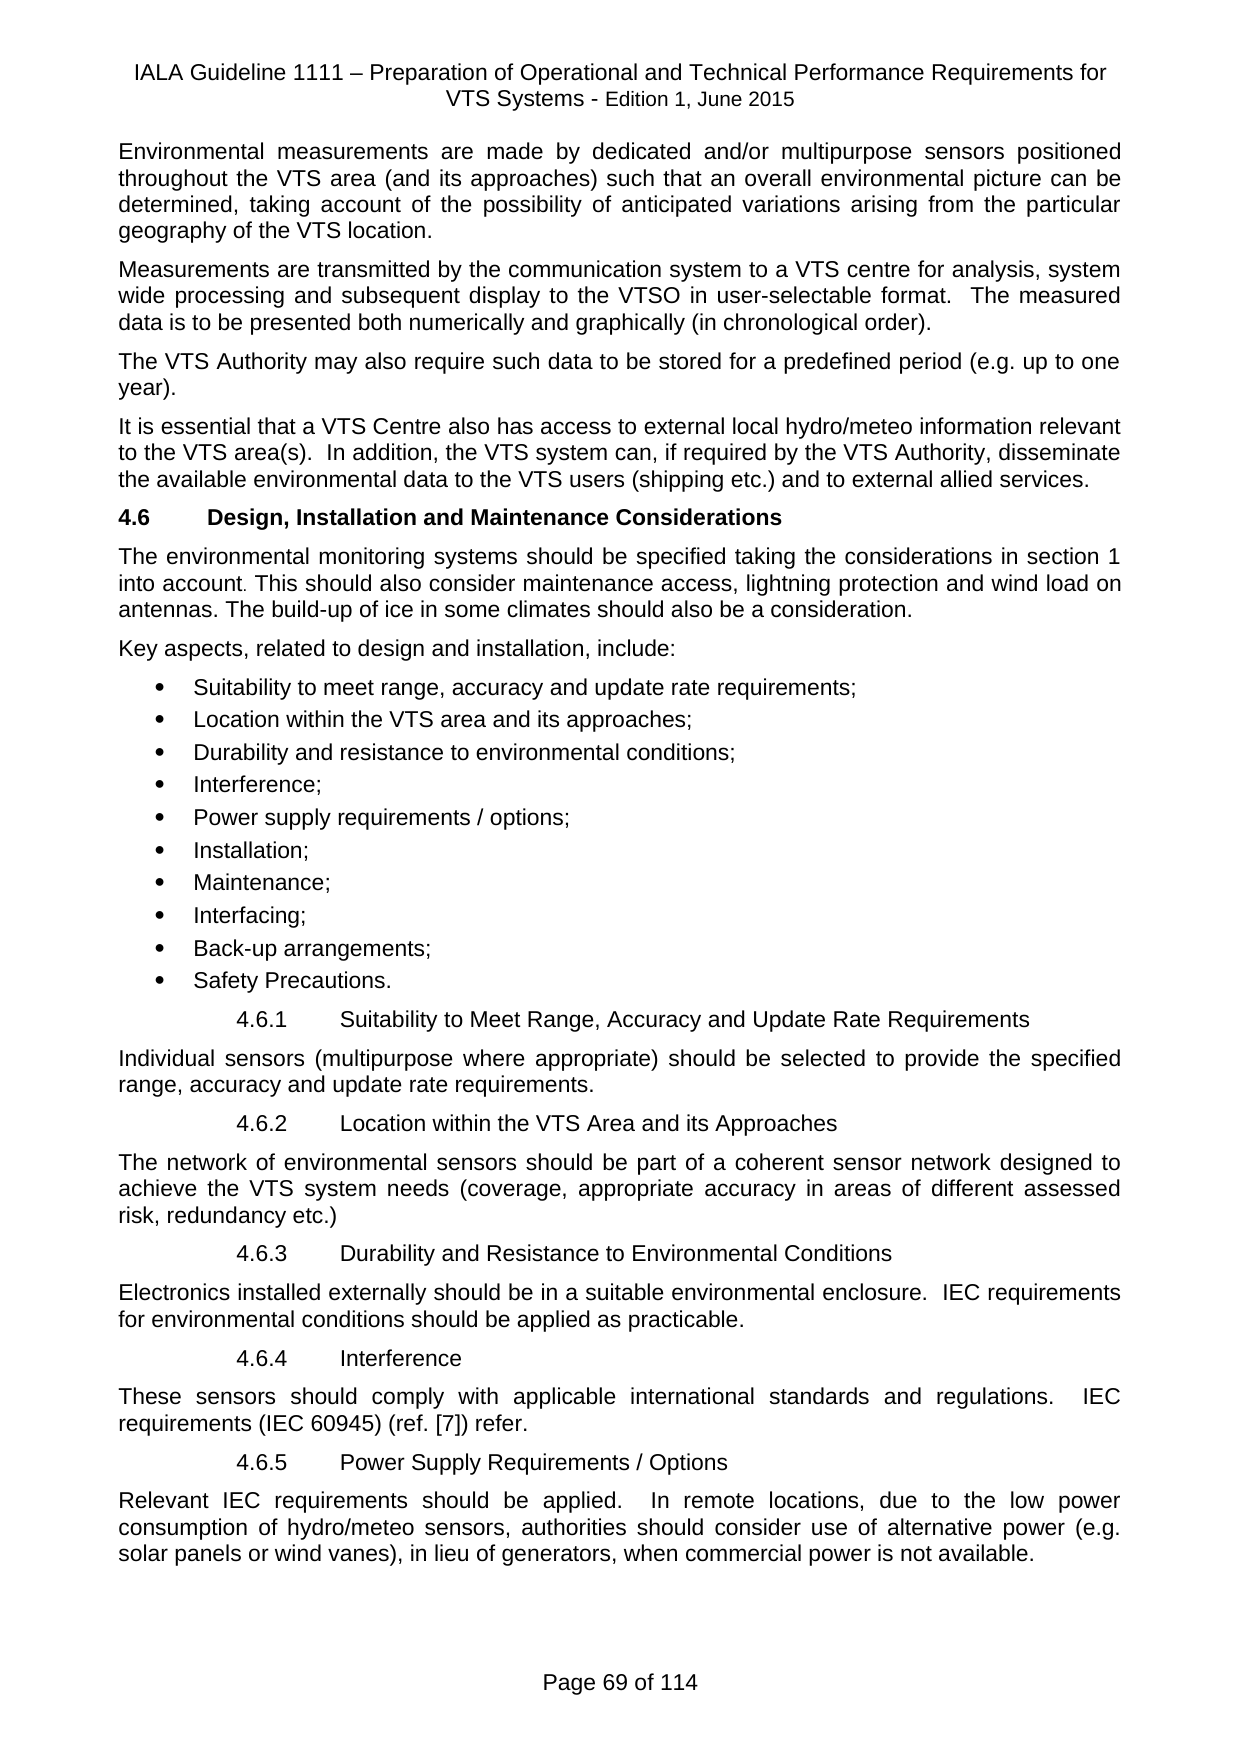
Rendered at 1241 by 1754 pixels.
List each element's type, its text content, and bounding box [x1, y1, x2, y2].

text Individual sensors (multipurpose where appropriate) should be selected to provide the specified range, accuracy and update rate requirements. [118, 1045, 1122, 1097]
text Back-up arrangements; [156, 934, 1122, 961]
subtitle Suitability to Meet Range, Accuracy and Update Rate Requirements [236, 1006, 1122, 1032]
text Durability and resistance to environmental conditions; [156, 739, 1122, 765]
text Interfacing; [156, 902, 1122, 928]
text The environmental monitoring systems should be specified taking the considerations in section 1 into account. This should also consider maintenance access, lightning protection and wind load on antennas. The build-up of ice in some climates should also be a consideration. [118, 543, 1122, 622]
text Safety Precautions. [156, 967, 1122, 993]
text Environmental measurements are made by dedicated and/or multipurpose sensors positioned throughout the VTS area (and its approaches) such that an overall environmental picture can be determined, taking account of the possibility of anticipated variations arising from the particular geography of the VTS location. [118, 138, 1122, 243]
text Interference; [156, 771, 1122, 798]
text Installation; [156, 837, 1122, 863]
text Suitability to meet range, accuracy and update rate requirements; [156, 674, 1122, 700]
text Electronics installed externally should be in a suitable environmental enclosure. IEC requirements for environmental conditions should be applied as practicable. [118, 1279, 1122, 1332]
subtitle Durability and Resistance to Environmental Conditions [236, 1240, 1122, 1267]
text Power supply requirements / options; [156, 804, 1122, 830]
text Location within the VTS area and its approaches; [156, 706, 1122, 733]
text Measurements are transmitted by the communication system to a VTS centre for analysis, system wide processing and subsequent display to the VTSO in user-selectable format. The measured data is to be presented both numerically and graphically (in chronological order). [118, 256, 1122, 335]
text Relevant IEC requirements should be applied. In remote locations, due to the low power consumption of hydro/meteo sensors, authorities should consider use of alternative power (e.g. solar panels or wind vanes), in lieu of generators, when commercial power is not available. [118, 1487, 1122, 1566]
subtitle Design, Installation and Maintenance Considerations [118, 504, 1122, 531]
text These sensors should comply with applicable international standards and regulations. IEC requirements (IEC 60945) (ref. [7]) refer. [118, 1383, 1122, 1436]
text Maintenance; [156, 869, 1122, 896]
subtitle Interference [236, 1344, 1122, 1371]
text It is essential that a VTS Centre also has access to external local hydro/meteo information relevant to the VTS area(s). In addition, the VTS system can, if required by the VTS Authority, disseminate the available environmental data to the VTS users (shipping etc.) and to external allied services. [118, 413, 1122, 492]
subtitle Location within the VTS Area and its Approaches [236, 1110, 1122, 1136]
text The network of environmental sensors should be part of a coherent sensor network designed to achieve the VTS system needs (coverage, appropriate accuracy in areas of different assessed risk, redundancy etc.) [118, 1149, 1122, 1228]
subtitle Power Supply Requirements / Options [236, 1448, 1122, 1475]
text The VTS Authority may also require such data to be stored for a predefined period (e.g. up to one year). [118, 348, 1122, 400]
text Key aspects, related to design and installation, include: [118, 635, 1122, 661]
